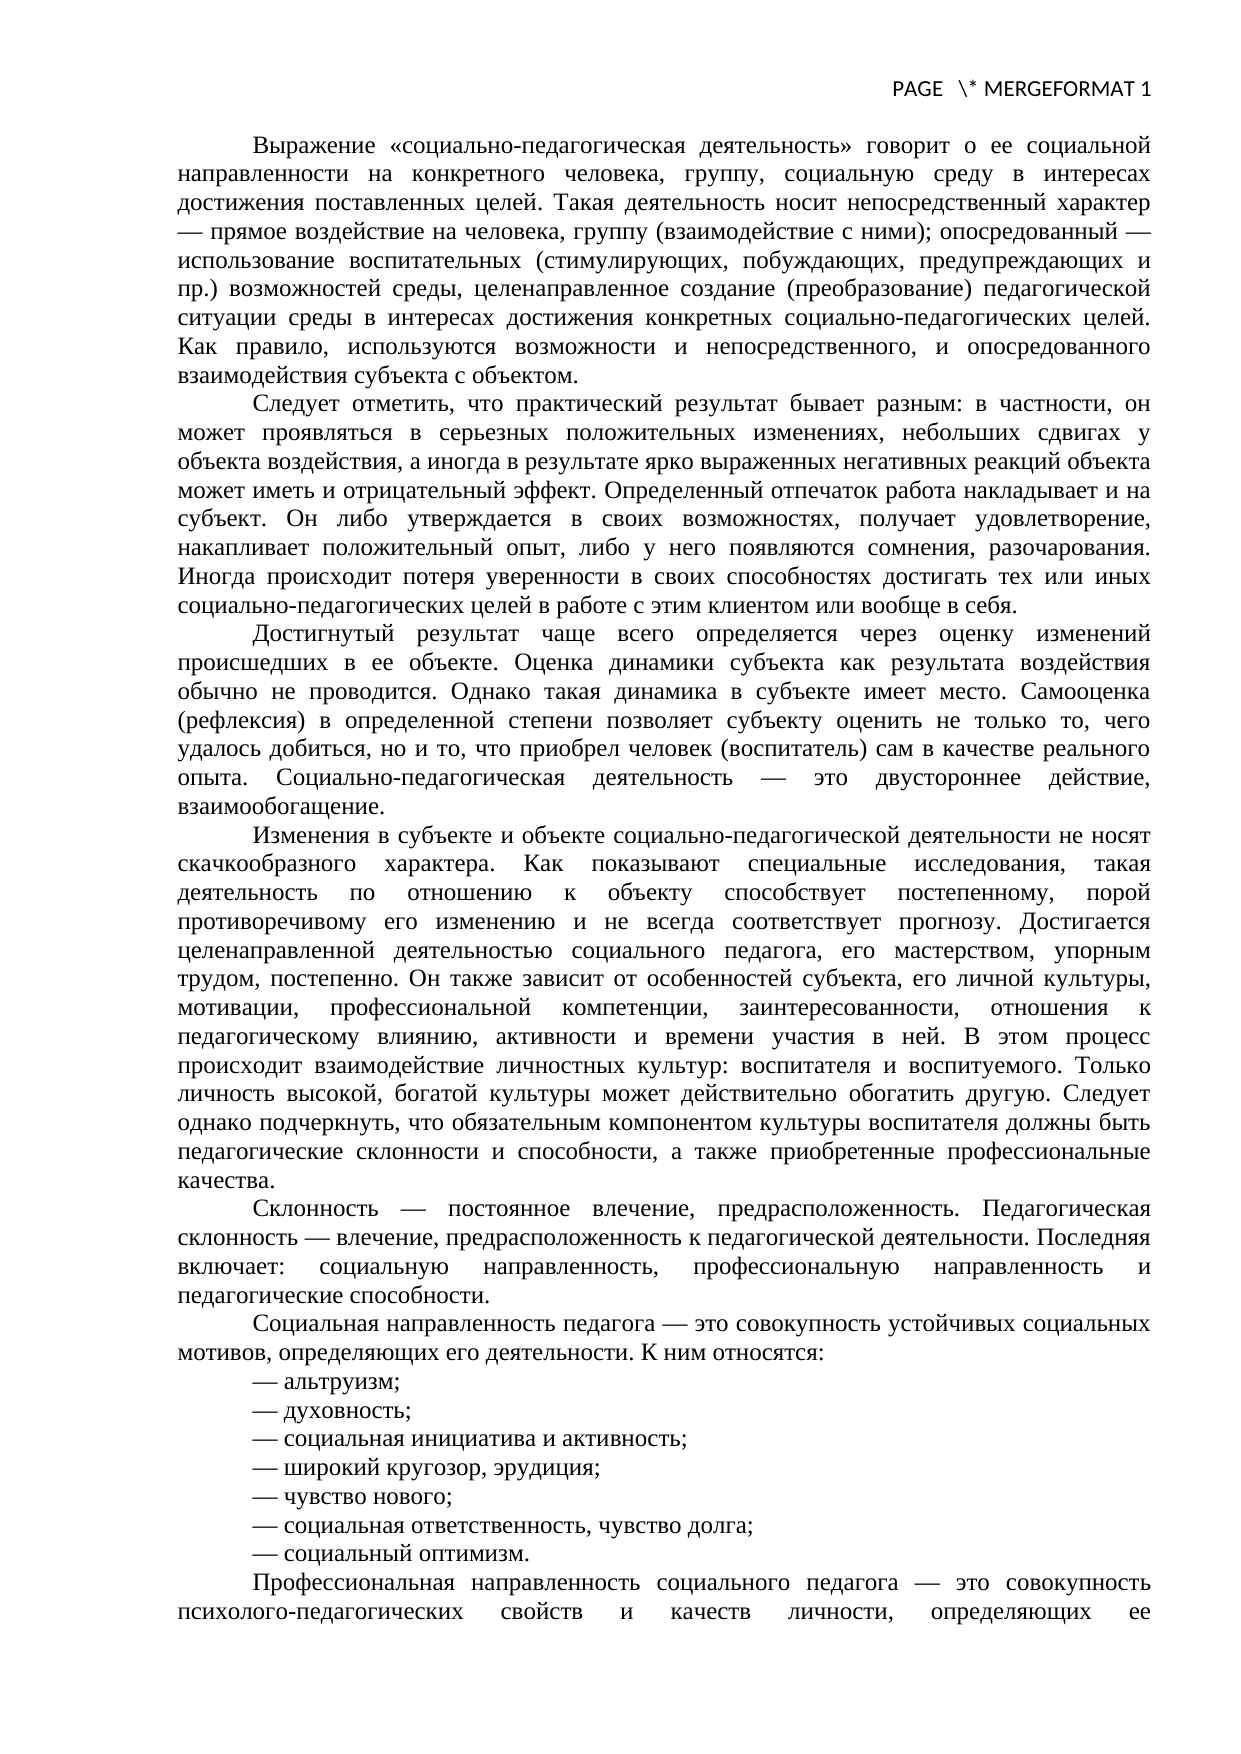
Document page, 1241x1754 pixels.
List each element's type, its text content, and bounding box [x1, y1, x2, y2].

text — социальная инициатива и активность; [177, 1423, 1152, 1452]
text Изменения в субъекте и объекте социально-педагогической деятельности не носят скачкообразного характера. Как показывают специальные исследования, такая деятельность по отношению к объекту способствует постепенному, порой противоречивому его изменению и не всегда соответствует прогнозу. Достигается целенаправленной деятельностью социального педагога, его мастерством, упорным трудом, постепенно. Он также зависит от особенностей субъекта, его личной культуры, мотивации, профессиональной компетенции, заинтересованности, отношения к педагогическому влиянию, активности и времени участия в ней. В этом процесс происходит взаимодействие личностных культур: воспитателя и воспитуемого. Только личность высокой, богатой культуры может действительно обогатить другую. Следует однако подчеркнуть, что обязательным компонентом культуры воспитателя должны быть педагогические склонности и способности, а также приобретенные профессиональные качества. [177, 820, 1152, 1193]
text Следует отметить, что практический результат бывает разным: в частности, он может проявляться в серьезных положительных изменениях, небольших сдвигах у объекта воздействия, а иногда в результате ярко выраженных негативных реакций объекта может иметь и отрицательный эффект. Определенный отпечаток работа накладывает и на субъект. Он либо утверждается в своих возможностях, получает удовлетворение, накапливает положительный опыт, либо у него появляются сомнения, разочарования. Иногда происходит потеря уверенности в своих способностях достигать тех или иных социально-педагогических целей в работе с этим клиентом или вообще в себя. [177, 388, 1152, 618]
text — социальный оптимизм. [177, 1538, 1152, 1567]
text Социальная направленность педагога — это совокупность устойчивых социальных мотивов, определяющих его деятельности. К ним относятся: [177, 1308, 1152, 1366]
text — духовность; [177, 1395, 1152, 1423]
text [177, 1567, 1152, 1625]
text Выражение «социально-педагогическая деятельность» говорит о ее социальной направленности на конкретного человека, группу, социальную среду в интересах достижения поставленных целей. Такая деятельность носит непосредственный характер — прямое воздействие на человека, группу (взаимодействие с ними); опосредованный — использование воспитательных (стимулирующих, побуждающих, предупреждающих и пр.) возможностей среды, целенаправленное создание (преобразование) педагогической ситуации среды в интересах достижения конкретных социально-педагогических целей. Как правило, используются возможности и непосредственного, и опосредованного взаимодействия субъекта с объектом. [177, 130, 1152, 388]
text — альтруизм; [177, 1366, 1152, 1395]
text Достигнутый результат чаще всего определяется через оценку изменений происшедших в ее объекте. Оценка динамики субъекта как результата воздействия обычно не проводится. Однако такая динамика в субъекте имеет место. Самооценка (рефлексия) в определенной степени позволяет субъекту оценить не только то, чего удалось добиться, но и то, что приобрел человек (воспитатель) сам в качестве реального опыта. Социально-педагогическая деятельность — это двустороннее действие, взаимообогащение. [177, 618, 1152, 820]
text — социальная ответственность, чувство долга; [177, 1510, 1152, 1538]
text — широкий кругозор, эрудиция; [177, 1452, 1152, 1481]
text — чувство нового; [177, 1481, 1152, 1510]
text Склонность — постоянное влечение, предрасположенность. Педагогическая склонность — влечение, предрасположенность к педагогической деятельности. Последняя включает: социальную направленность, профессиональную направленность и педагогические способности. [177, 1193, 1152, 1308]
